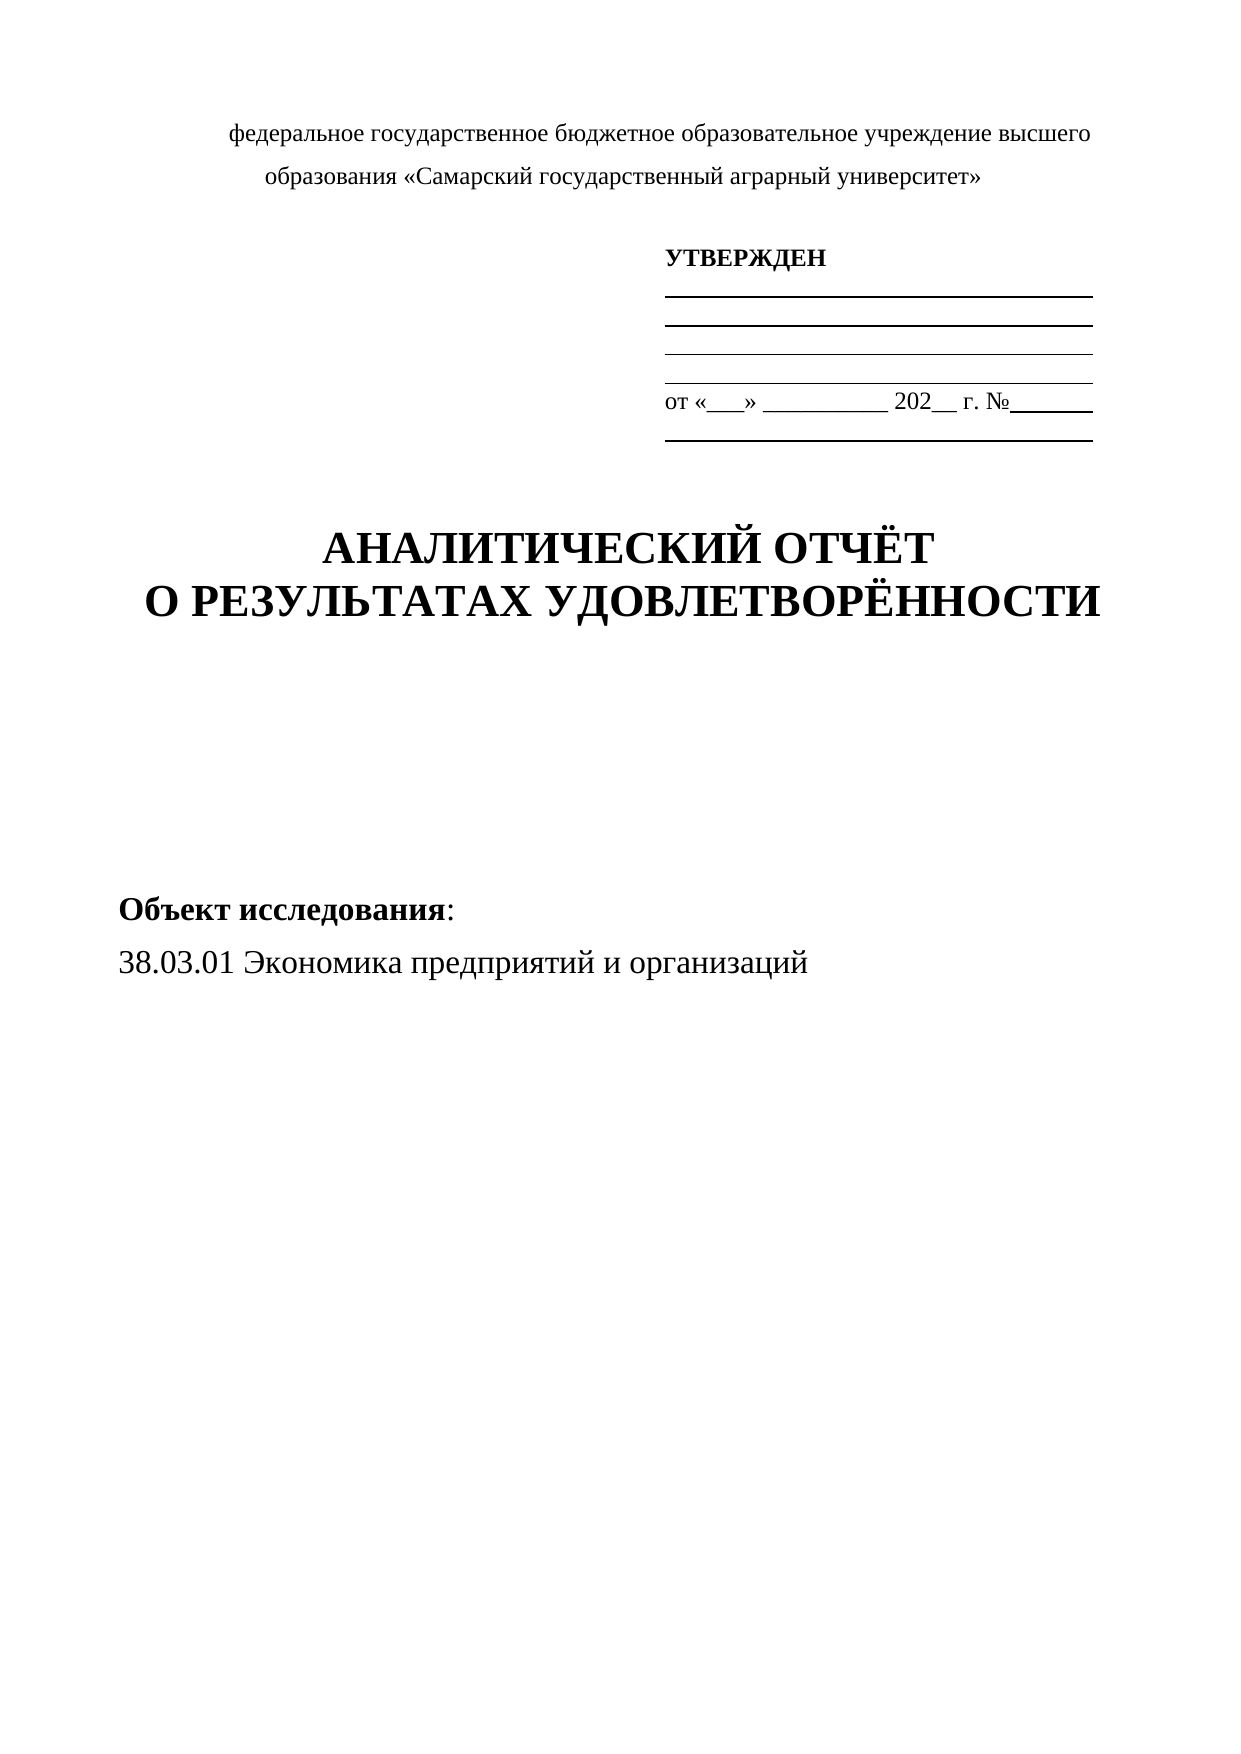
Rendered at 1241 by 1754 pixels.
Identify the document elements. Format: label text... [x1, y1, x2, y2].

text 38.03.01 Экономика предприятий и организаций [118, 942, 1122, 981]
text от «___» __________ 202__ г. № [591, 386, 1122, 415]
text федеральное государственное бюджетное образовательное учреждение высшего образования «Самарский государственный аграрный университет» [124, 118, 1122, 190]
text О РЕЗУЛЬТАТАХ УДОВЛЕТВОРЁННОСТИ [124, 573, 1122, 626]
text Объект исследования: [118, 889, 1122, 928]
text УТВЕРЖДЕН [591, 243, 1122, 271]
text АНАЛИТИЧЕСКИЙ ОТЧЁТ [124, 521, 1122, 573]
